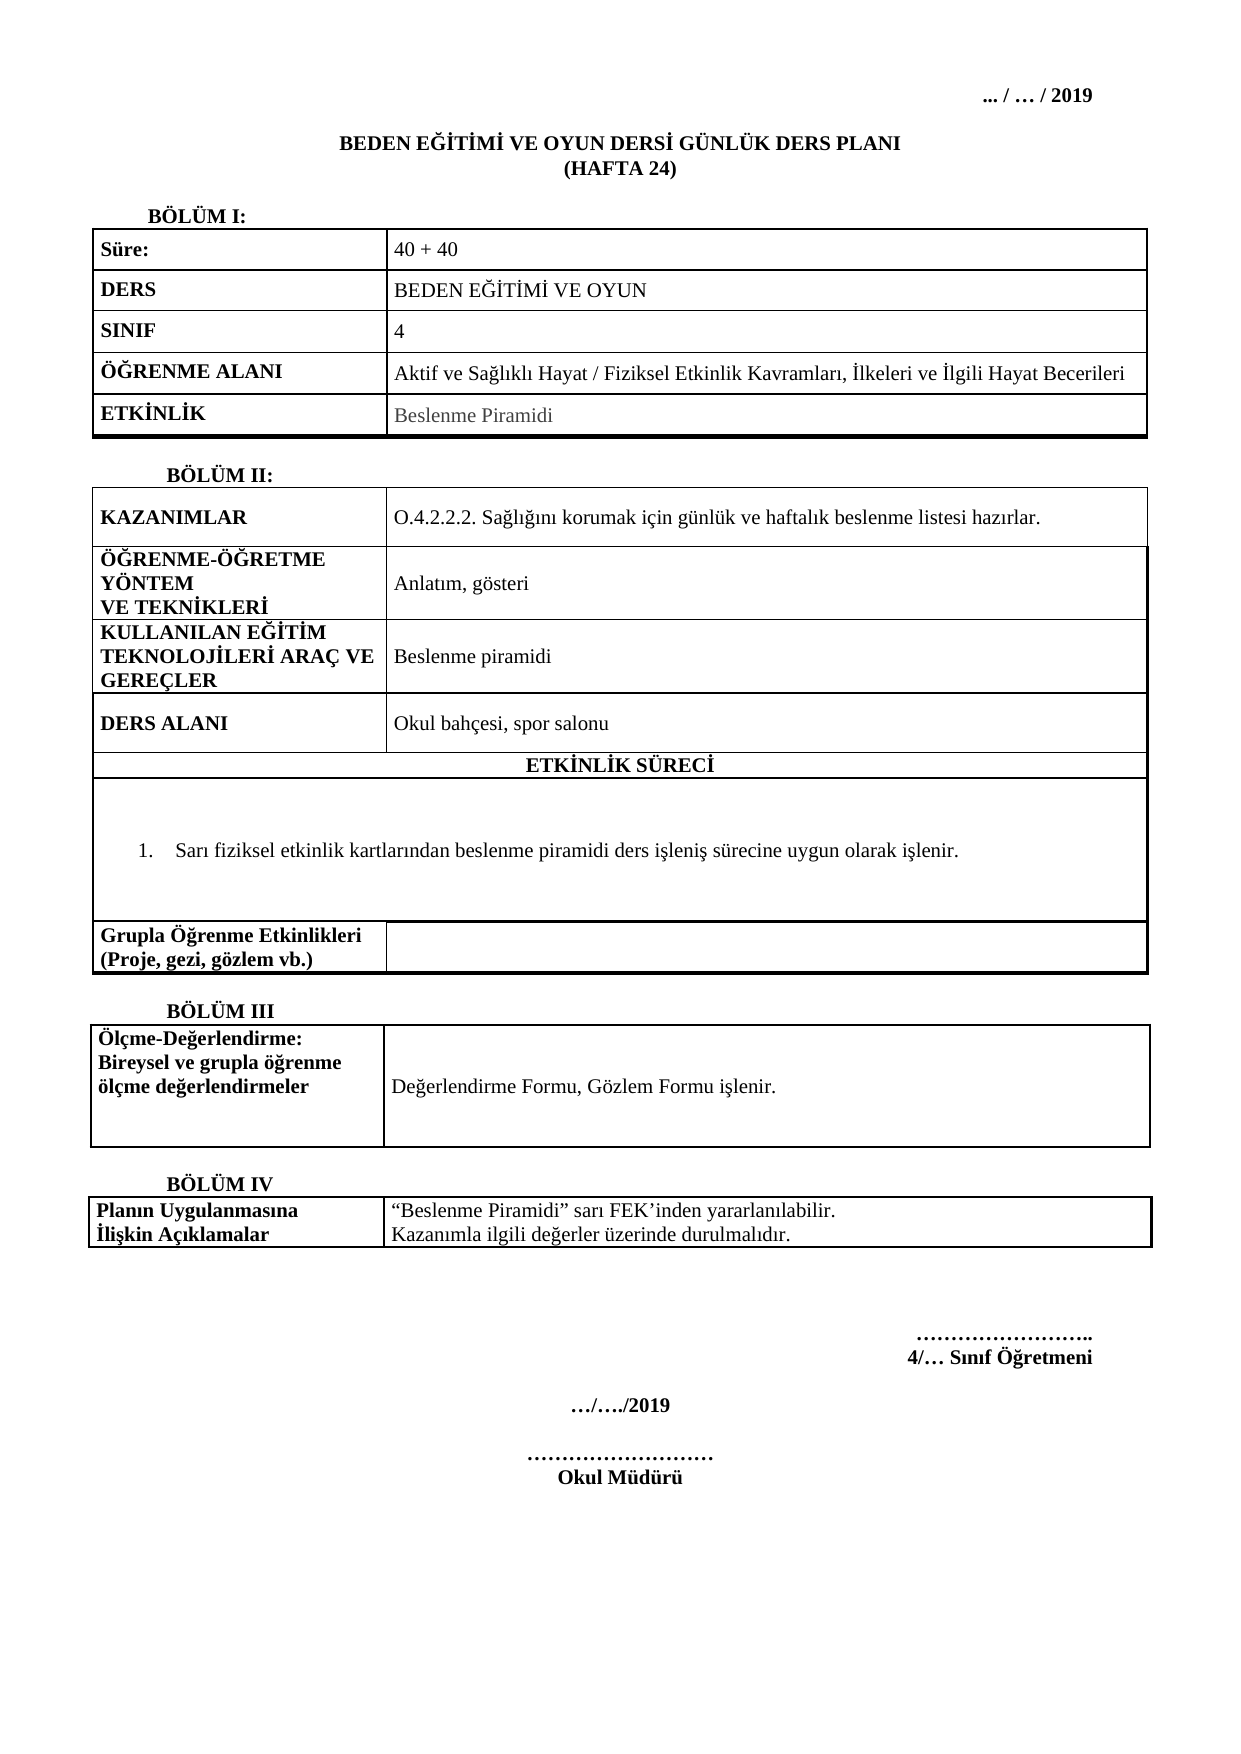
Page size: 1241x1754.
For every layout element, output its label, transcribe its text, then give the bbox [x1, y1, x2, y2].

table_header Değerlendirme Formu, Gözlem Formu işlenir. [385, 1026, 1149, 1146]
table_cell Beslenme piramidi [387, 620, 1146, 692]
table_cell SINIF [94, 311, 386, 352]
table_cell 4 [388, 311, 1146, 352]
text BÖLÜM I: [148, 203, 1093, 228]
table_cell ETKİNLİK SÜRECİ [94, 753, 1146, 777]
table_cell Anlatım, gösteri [387, 547, 1146, 619]
table_cell BEDEN EĞİTİMİ VE OYUN [388, 271, 1146, 310]
table_cell KULLANILAN EĞİTİM TEKNOLOJİLERİ ARAÇ VE GEREÇLER [93, 620, 386, 692]
table_cell ÖĞRENME-ÖĞRETME YÖNTEM VE TEKNİKLERİ [93, 547, 386, 619]
table_header 40 + 40 [388, 230, 1146, 269]
text BEDEN EĞİTİMİ VE OYUN DERSİ GÜNLÜK DERS PLANI [148, 131, 1093, 155]
subtitle BÖLÜM IV [148, 1172, 1093, 1196]
table_cell DERS [94, 271, 386, 310]
table_header KAZANIMLAR [93, 488, 386, 546]
table_cell Grupla Öğrenme Etkinlikleri (Proje, gezi, gözlem vb.) [94, 922, 386, 971]
table_cell ETKİNLİK [94, 395, 386, 434]
table_header O.4.2.2.2. Sağlığını korumak için günlük ve haftalık beslenme listesi hazırlar. [387, 488, 1147, 546]
table_cell DERS ALANI [94, 694, 386, 752]
text ……………………… [148, 1441, 1093, 1465]
text ... / … / 2019 [148, 83, 1093, 107]
table_cell ÖĞRENME ALANI [94, 353, 386, 393]
table_cell Sarı fiziksel etkinlik kartlarından beslenme piramidi ders işleniş sürecine uygun olarak işlenir. [94, 779, 1146, 920]
table_header Süre: [94, 230, 386, 269]
table_cell Aktif ve Sağlıklı Hayat / Fiziksel Etkinlik Kavramları, İlkeleri ve İlgili Hayat Becerileri [388, 353, 1146, 393]
text …/…./2019 [148, 1393, 1093, 1417]
text Okul Müdürü [148, 1465, 1093, 1489]
table_header Planın Uygulanmasına İlişkin Açıklamalar [90, 1198, 383, 1246]
table_cell [387, 923, 1146, 971]
text (HAFTA 24) [148, 155, 1093, 179]
table_cell Beslenme Piramidi [388, 395, 1146, 434]
text …………………….. [148, 1321, 1093, 1344]
table_header “Beslenme Piramidi” sarı FEK’inden yararlanılabilir. Kazanımla ilgili değerler üzerinde durulmalıdır. [385, 1198, 1150, 1246]
subtitle BÖLÜM III [148, 999, 1093, 1023]
table_header Ölçme-Değerlendirme: Bireysel ve grupla öğrenme ölçme değerlendirmeler [92, 1026, 383, 1146]
text BÖLÜM II: [148, 463, 1093, 487]
table_cell Okul bahçesi, spor salonu [387, 694, 1146, 752]
text 4/… Sınıf Öğretmeni [148, 1344, 1093, 1369]
